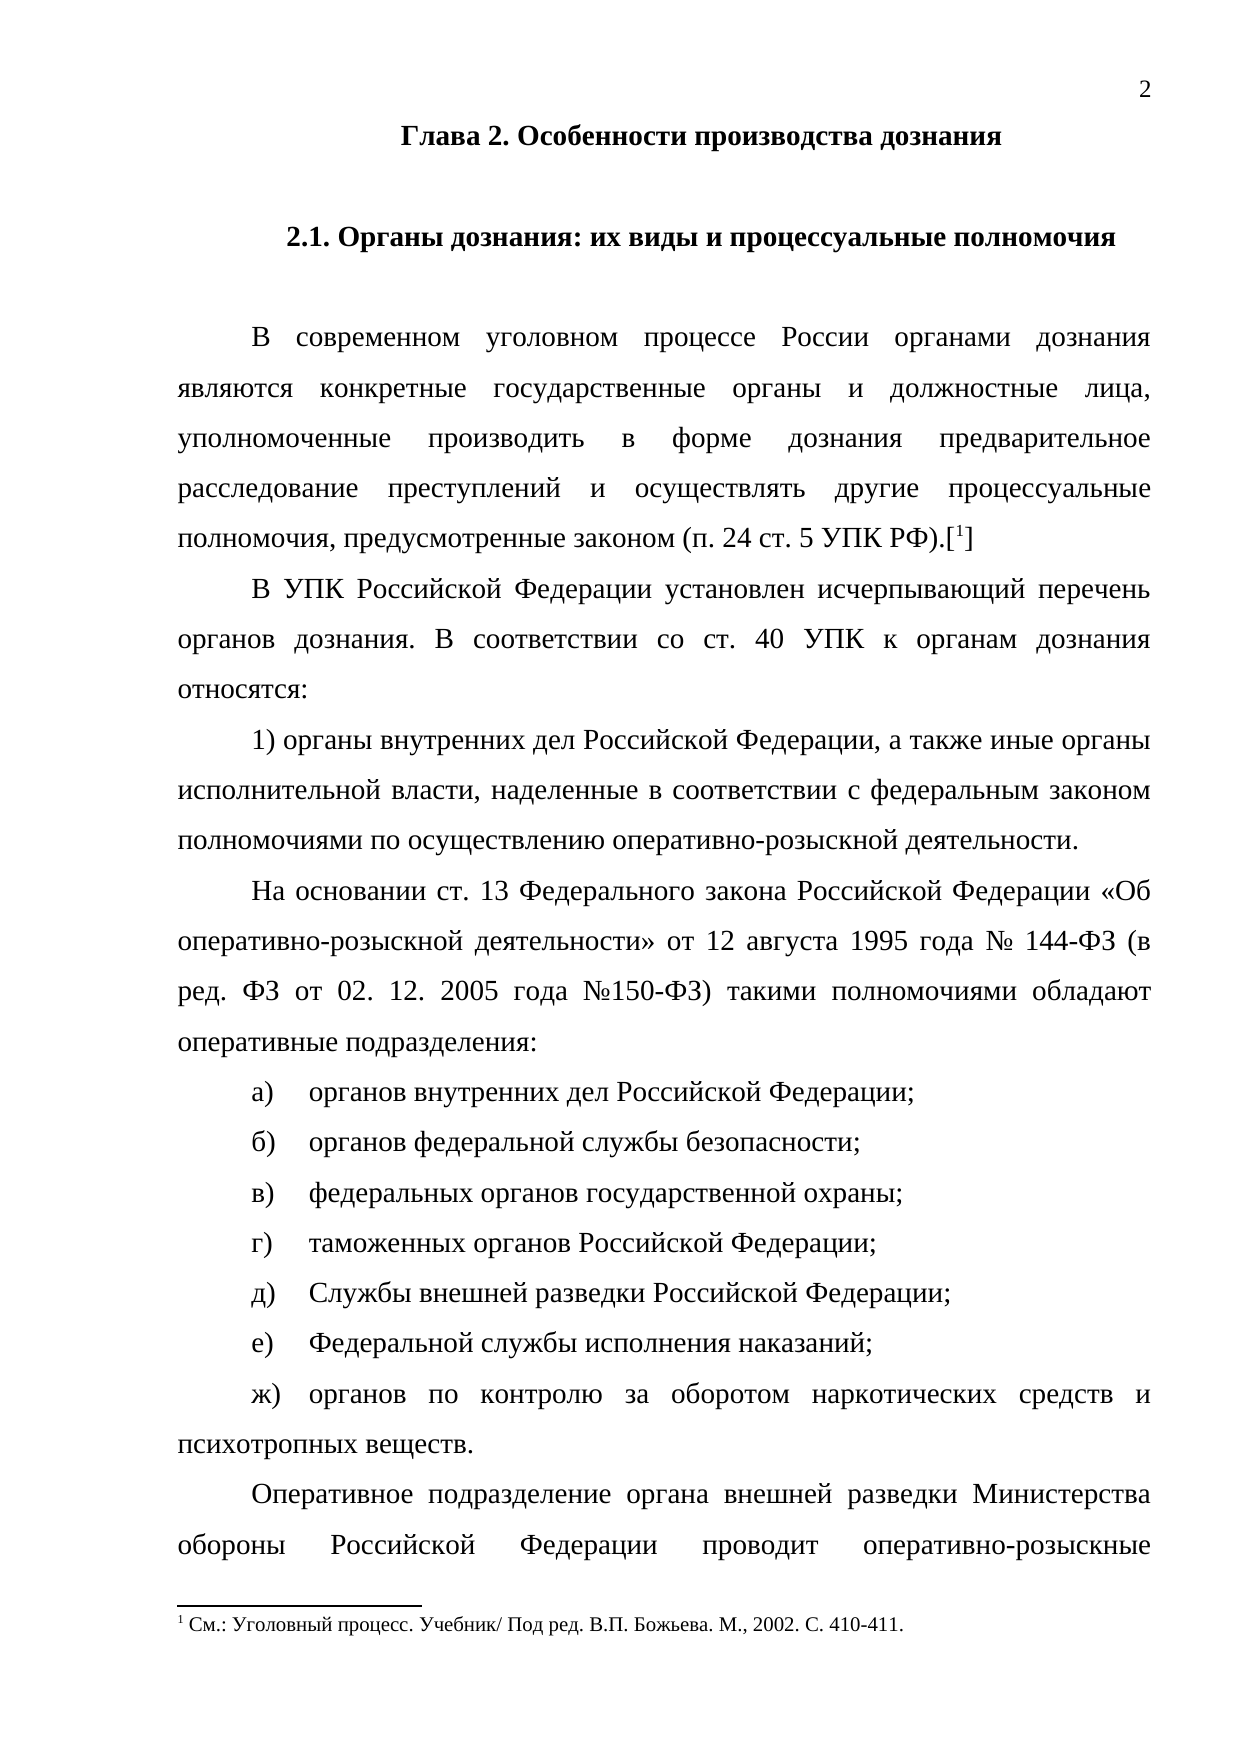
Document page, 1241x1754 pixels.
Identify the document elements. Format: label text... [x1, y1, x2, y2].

list органов федеральной службы безопасности; [177, 1124, 1152, 1158]
list таможенных органов Российской Федерации; [177, 1225, 1152, 1258]
list органов внутренних дел Российской Федерации; [177, 1074, 1152, 1108]
text В современном уголовном процессе России органами дознания являются конкретные государственные органы и должностные лица, уполномоченные производить в форме дознания предварительное расследование преступлений и осуществлять другие процессуальные полномочия, предусмотренные законом (п. 24 ст. 5 УПК РФ).[] [177, 319, 1152, 554]
text Глава 2. Особенности производства дознания [177, 118, 1152, 152]
text На основании ст. 13 Федерального закона Российской Федерации «Об оперативно-розыскной деятельности» от 12 августа 1995 года № 144-ФЗ (в ред. ФЗ от 02. 12. 2005 года №150-ФЗ) такими полномочиями обладают оперативные подразделения: [177, 873, 1152, 1057]
list Федеральной службы исполнения наказаний; [177, 1326, 1152, 1359]
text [177, 1477, 1152, 1560]
list органов по контролю за оборотом наркотических средств и психотропных веществ. [177, 1376, 1152, 1460]
list Службы внешней разведки Российской Федерации; [177, 1275, 1152, 1309]
list федеральных органов государственной охраны; [177, 1175, 1152, 1208]
text 1) органы внутренних дел Российской Федерации, а также иные органы исполнительной власти, наделенные в соответствии с федеральным законом полномочиями по осуществлению оперативно-розыскной деятельности. [177, 722, 1152, 856]
text 2.1. Органы дознания: их виды и процессуальные полномочия [177, 219, 1152, 252]
text В УПК Российской Федерации установлен исчерпывающий перечень органов дознания. В соответствии со ст. 40 УПК к органам дознания относятся: [177, 571, 1152, 705]
